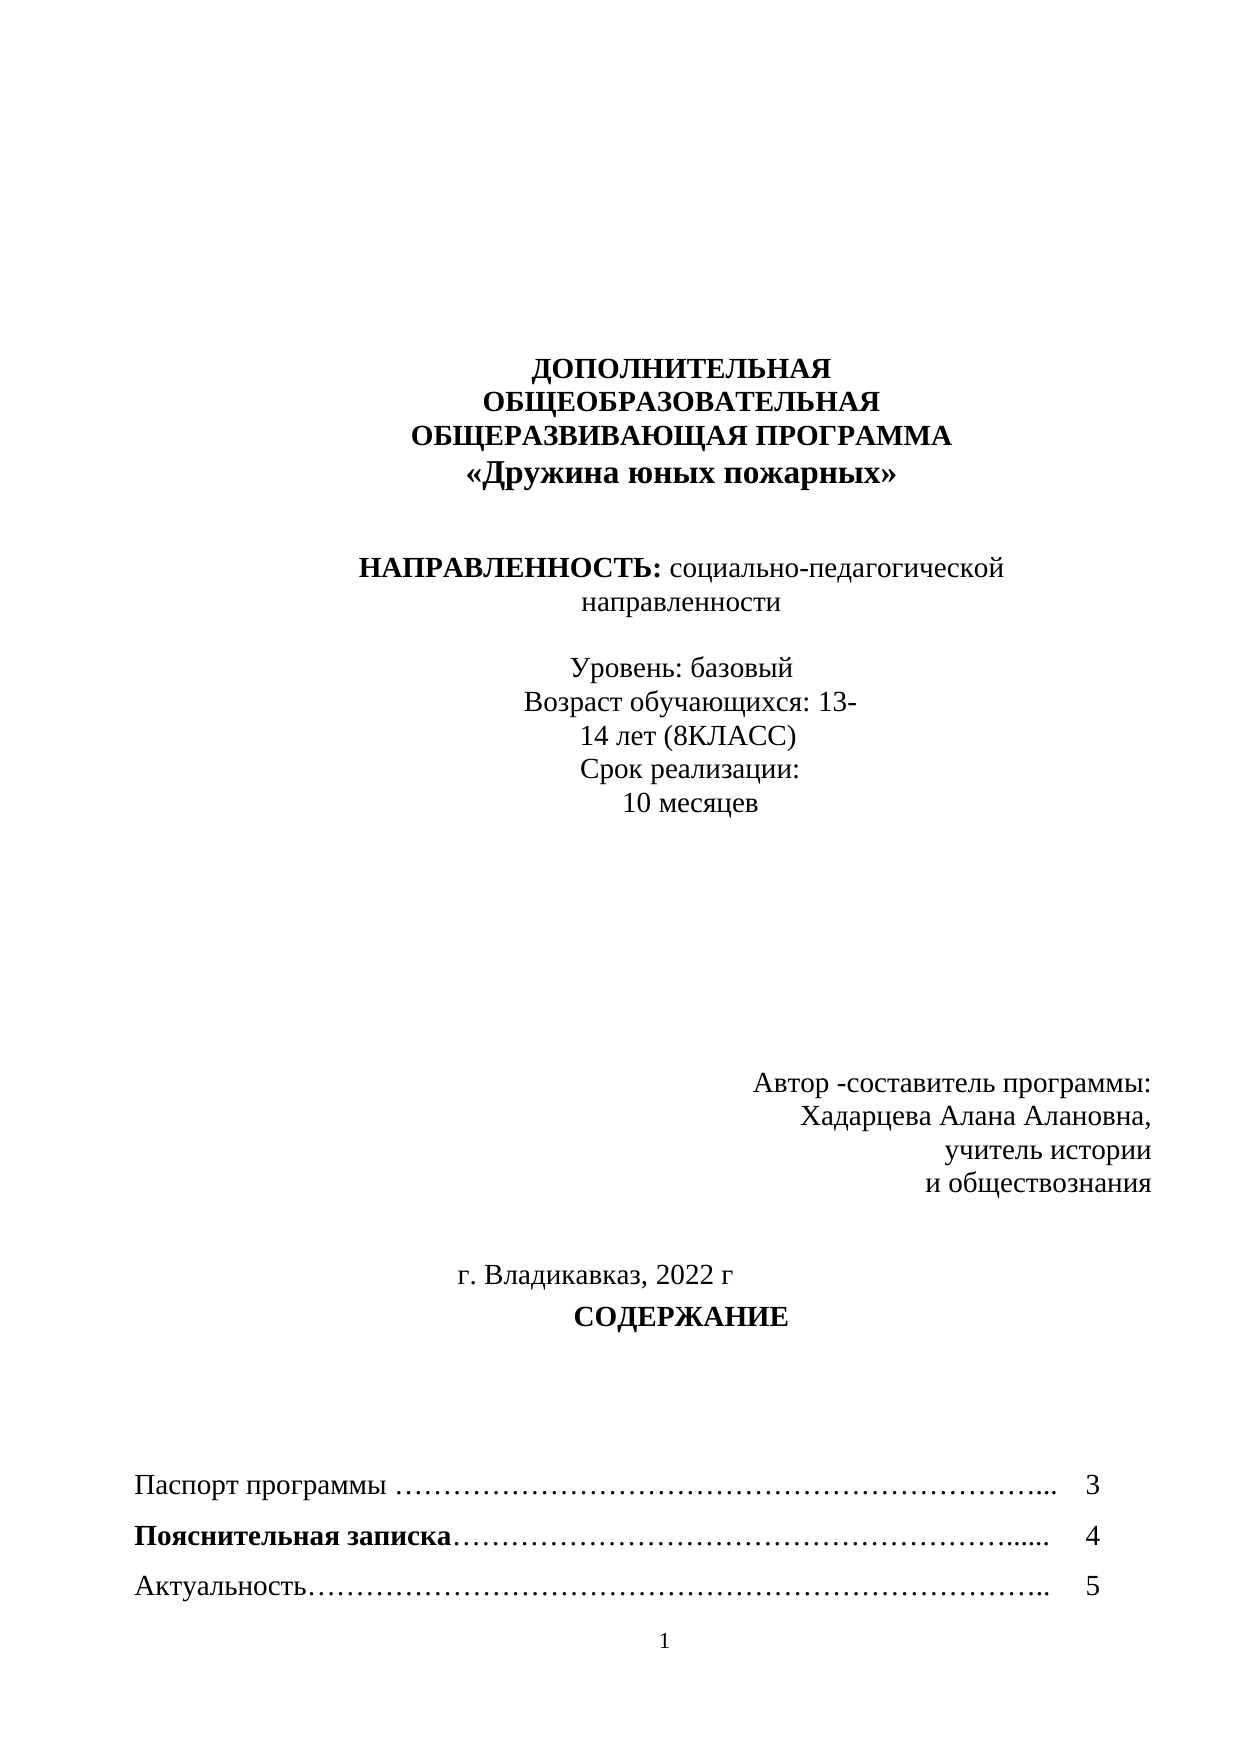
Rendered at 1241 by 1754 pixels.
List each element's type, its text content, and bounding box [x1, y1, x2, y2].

table_cell Актуальность………………………………………………………………….. [113, 1560, 1064, 1610]
subtitle НАПРАВЛЕННОСТЬ: социально-педагогической направленности [349, 550, 1013, 617]
table_cell 4 [1065, 1510, 1128, 1560]
text Возраст обучающихся: 13-14 лет (8КЛАСС) [509, 684, 871, 751]
text Хадарцева Алана Алановна, [177, 1098, 1152, 1132]
table_cell Пояснительная записка…………………………………………………...... [113, 1510, 1064, 1560]
text учитель истории [177, 1132, 1152, 1166]
text Уровень: базовый [349, 651, 1013, 684]
text 10 месяцев [509, 785, 871, 818]
title «Дружина юных пожарных» [349, 452, 1013, 490]
text и обществознания [177, 1166, 1152, 1199]
subtitle СОДЕРЖАНИЕ [349, 1299, 1013, 1332]
text Срок реализации: [509, 751, 871, 785]
text г. Владикавказ, 2022 г [177, 1257, 1013, 1291]
text ДОПОЛНИТЕЛЬНАЯ ОБЩЕОБРАЗОВАТЕЛЬНАЯ ОБЩЕРАЗВИВАЮЩАЯ ПРОГРАММА [349, 351, 1013, 452]
table_cell 5 [1065, 1560, 1128, 1610]
table_header Паспорт программы …………………………………………………………... [113, 1469, 1064, 1510]
table_header 3 [1065, 1469, 1128, 1510]
text Автор -составитель программы: [177, 1065, 1152, 1098]
